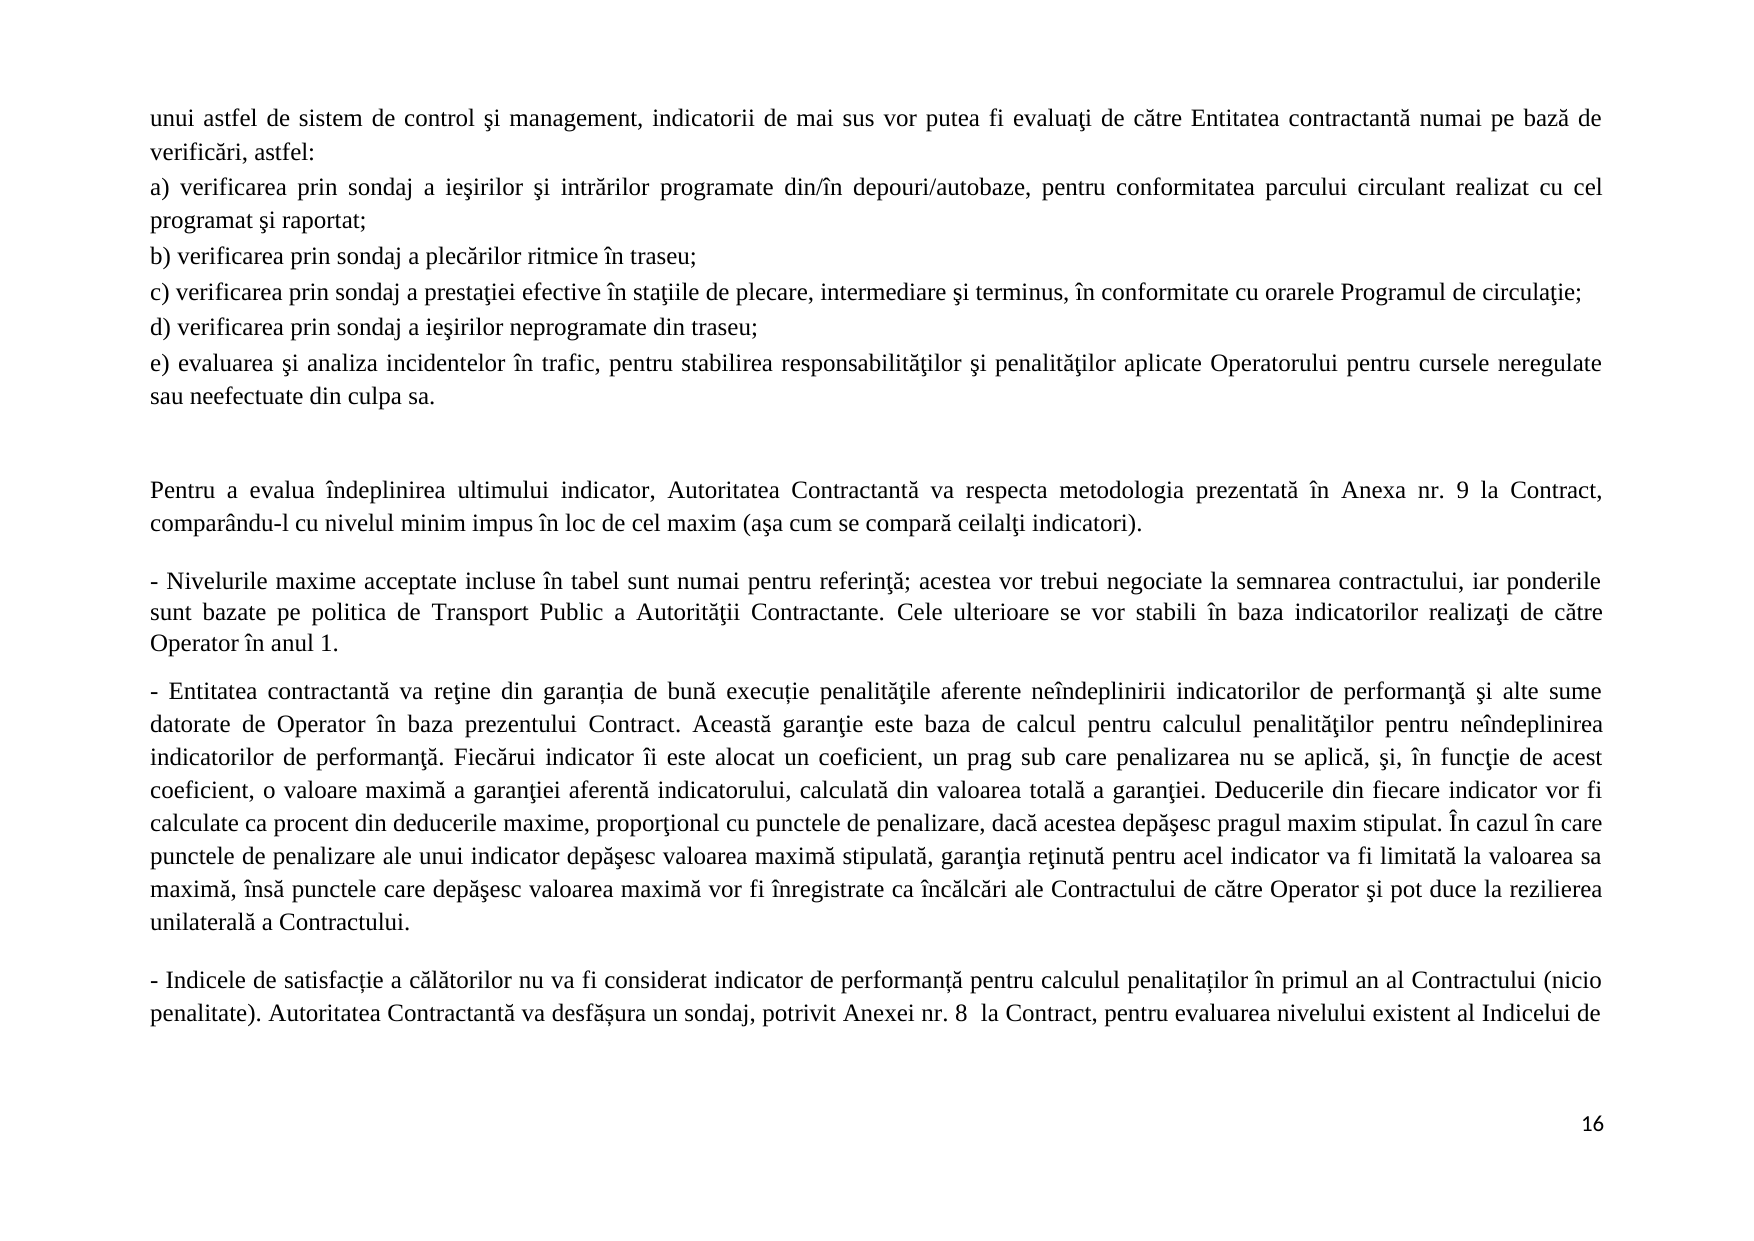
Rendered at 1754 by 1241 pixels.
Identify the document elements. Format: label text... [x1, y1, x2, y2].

text - Entitatea contractantă va reţine din garanția de bună execuție penalităţile aferente neîndeplinirii indicatorilor de performanţă şi alte sume datorate de Operator în baza prezentului Contract. Această garanţie este baza de calcul pentru calculul penalităţilor pentru neîndeplinirea indicatorilor de performanţă. Fiecărui indicator îi este alocat un coeficient, un prag sub care penalizarea nu se aplică, şi, în funcţie de acest coeficient, o valoare maximă a garanţiei aferentă indicatorului, calculată din valoarea totală a garanţiei. Deducerile din fiecare indicator vor fi calculate ca procent din deducerile maxime, proporţional cu punctele de penalizare, dacă acestea depăşesc pragul maxim stipulat. În cazul în care punctele de penalizare ale unui indicator depăşesc valoarea maximă stipulată, garanţia reţinută pentru acel indicator va fi limitată la valoarea sa maximă, însă punctele care depăşesc valoarea maximă vor fi înregistrate ca încălcări ale Contractului de către Operator şi pot duce la rezilierea unilaterală a Contractului. [150, 676, 1604, 936]
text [150, 965, 1604, 1027]
text e) evaluarea şi analiza incidentelor în trafic, pentru stabilirea responsabilităţilor şi penalităţilor aplicate Operatorului pentru cursele neregulate sau neefectuate din culpa sa. [150, 348, 1604, 410]
text - Nivelurile maxime acceptate incluse în tabel sunt numai pentru referinţă; acestea vor trebui negociate la semnarea contractului, iar ponderile sunt bazate pe politica de Transport Public a Autorităţii Contractante. Cele ulterioare se vor stabili în baza indicatorilor realizaţi de către Operator în anul 1. [150, 566, 1604, 657]
text c) verificarea prin sondaj a prestaţiei efective în staţiile de plecare, intermediare şi terminus, în conformitate cu orarele Programul de circulaţie; [150, 277, 1604, 306]
text a) verificarea prin sondaj a ieşirilor şi intrărilor programate din/în depouri/autobaze, pentru conformitatea parcului circulant realizat cu cel programat şi raportat; [150, 172, 1604, 234]
text d) verificarea prin sondaj a ieşirilor neprogramate din traseu; [150, 312, 1604, 341]
text b) verificarea prin sondaj a plecărilor ritmice în traseu; [150, 241, 1604, 270]
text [150, 103, 1604, 165]
text Pentru a evalua îndeplinirea ultimului indicator, Autoritatea Contractantă va respecta metodologia prezentată în Anexa nr. 9 la Contract, comparându-l cu nivelul minim impus în loc de cel maxim (aşa cum se compară ceilalţi indicatori). [150, 475, 1604, 537]
